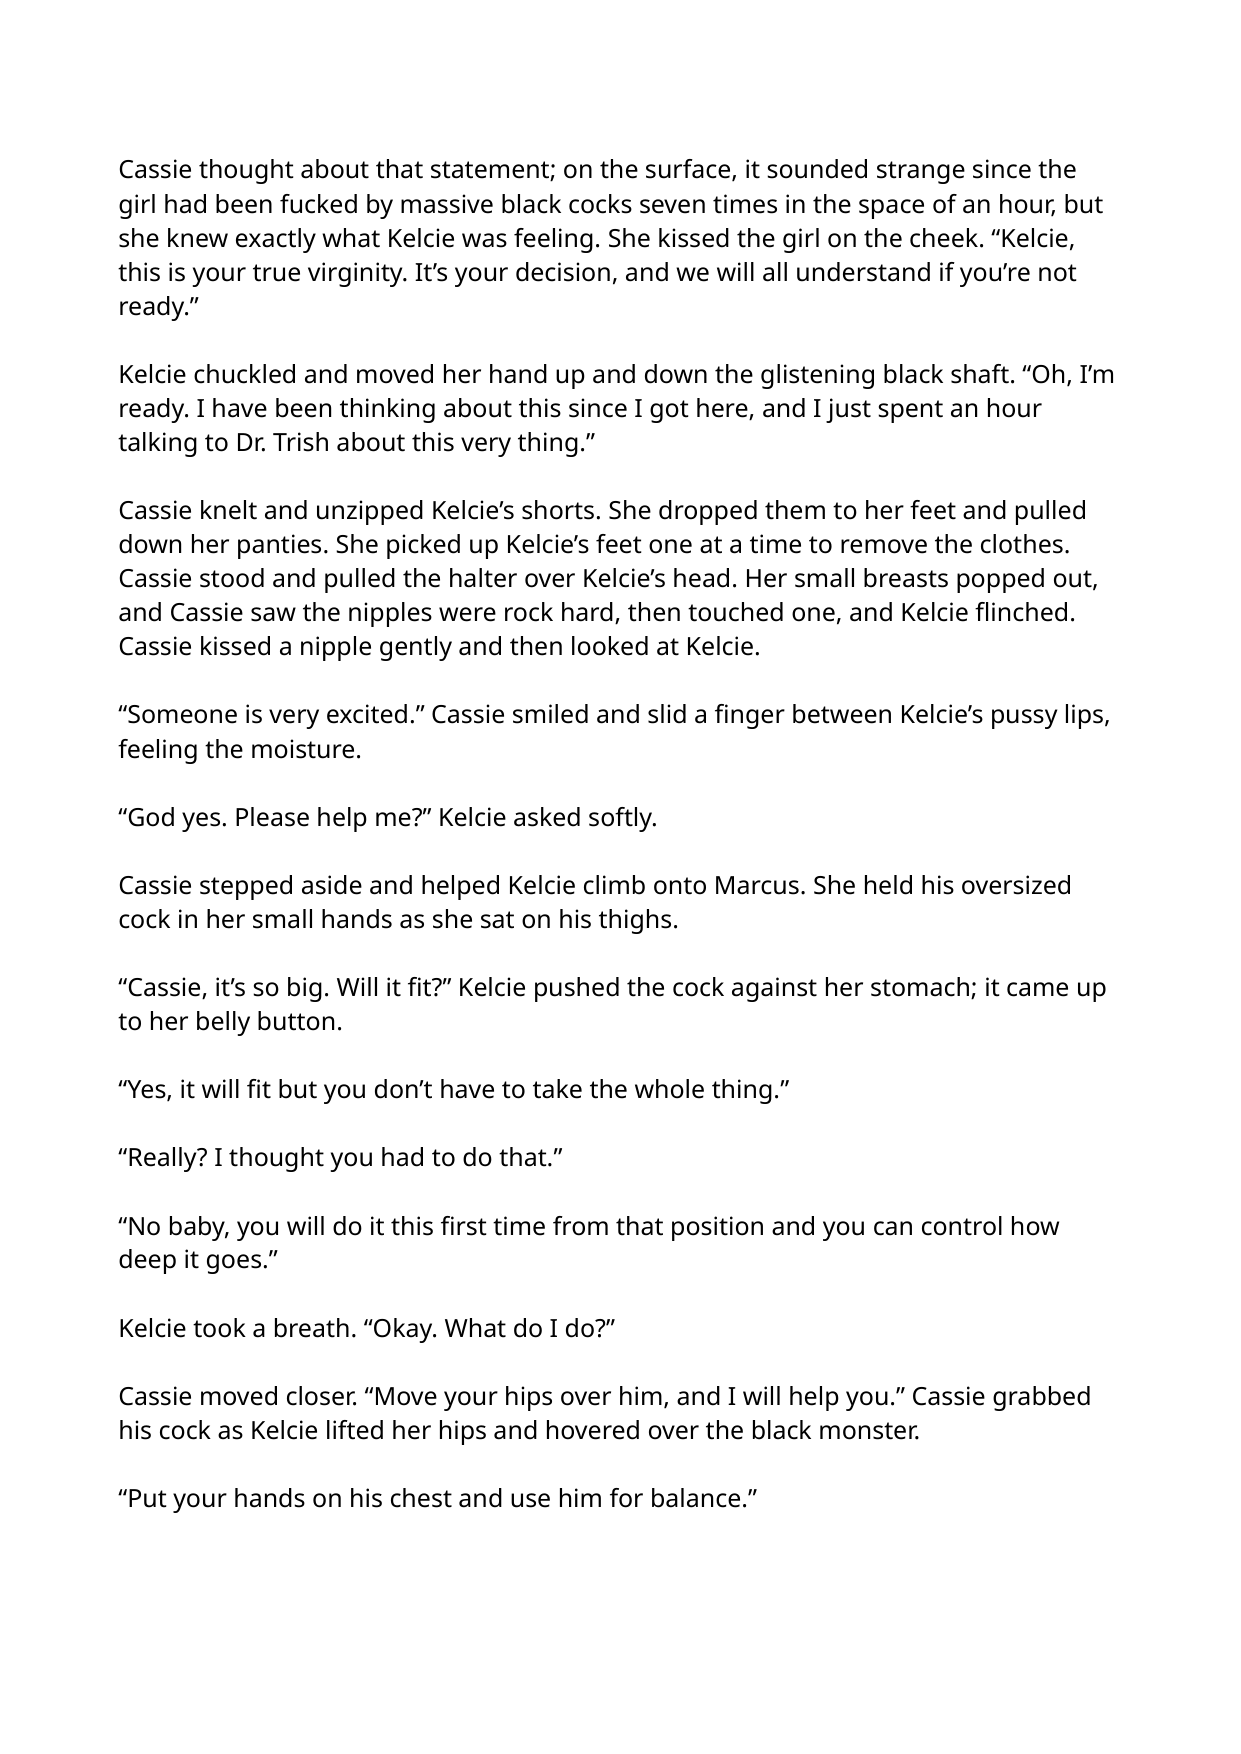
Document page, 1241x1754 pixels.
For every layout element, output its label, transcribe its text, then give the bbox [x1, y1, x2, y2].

text Cassie moved closer. “Move your hips over him, and I will help you.” Cassie grabbed his cock as Kelcie lifted her hips and hovered over the black monster. [118, 1378, 1122, 1447]
text Cassie knelt and unzipped Kelcie’s shorts. She dropped them to her feet and pulled down her panties. She picked up Kelcie’s feet one at a time to remove the clothes. Cassie stood and pulled the halter over Kelcie’s head. Her small breasts popped out, and Cassie saw the nipples were rock hard, then touched one, and Kelcie flinched. Cassie kissed a nipple gently and then looked at Kelcie. [118, 493, 1122, 663]
text “Cassie, it’s so big. Will it fit?” Kelcie pushed the cock against her stomach; it came up to her belly button. [118, 970, 1122, 1038]
text “God yes. Please help me?” Kelcie asked softly. [118, 799, 1122, 833]
text Kelcie took a breath. “Okay. What do I do?” [118, 1310, 1122, 1344]
text Cassie thought about that statement; on the surface, it sounded strange since the girl had been fucked by massive black cocks seven times in the space of an hour, but she knew exactly what Kelcie was feeling. She kissed the girl on the cheek. “Kelcie, this is your true virginity. It’s your decision, and we will all understand if you’re not ready.” [118, 152, 1122, 322]
text Cassie stepped aside and helped Kelcie climb onto Marcus. She held his oversized cock in her small hands as she sat on his thighs. [118, 867, 1122, 936]
text Kelcie chuckled and moved her hand up and down the glistening black shaft. “Oh, I’m ready. I have been thinking about this since I got here, and I just spent an hour talking to Dr. Trish about this very thing.” [118, 357, 1122, 459]
text “Really? I thought you had to do that.” [118, 1140, 1122, 1174]
text “Yes, it will fit but you don’t have to take the whole thing.” [118, 1072, 1122, 1106]
text “No baby, you will do it this first time from that position and you can control how deep it goes.” [118, 1208, 1122, 1276]
text “Someone is very excited.” Cassie smiled and slid a finger between Kelcie’s pussy lips, feeling the moisture. [118, 697, 1122, 765]
text “Put your hands on his chest and use him for balance.” [118, 1481, 1122, 1515]
